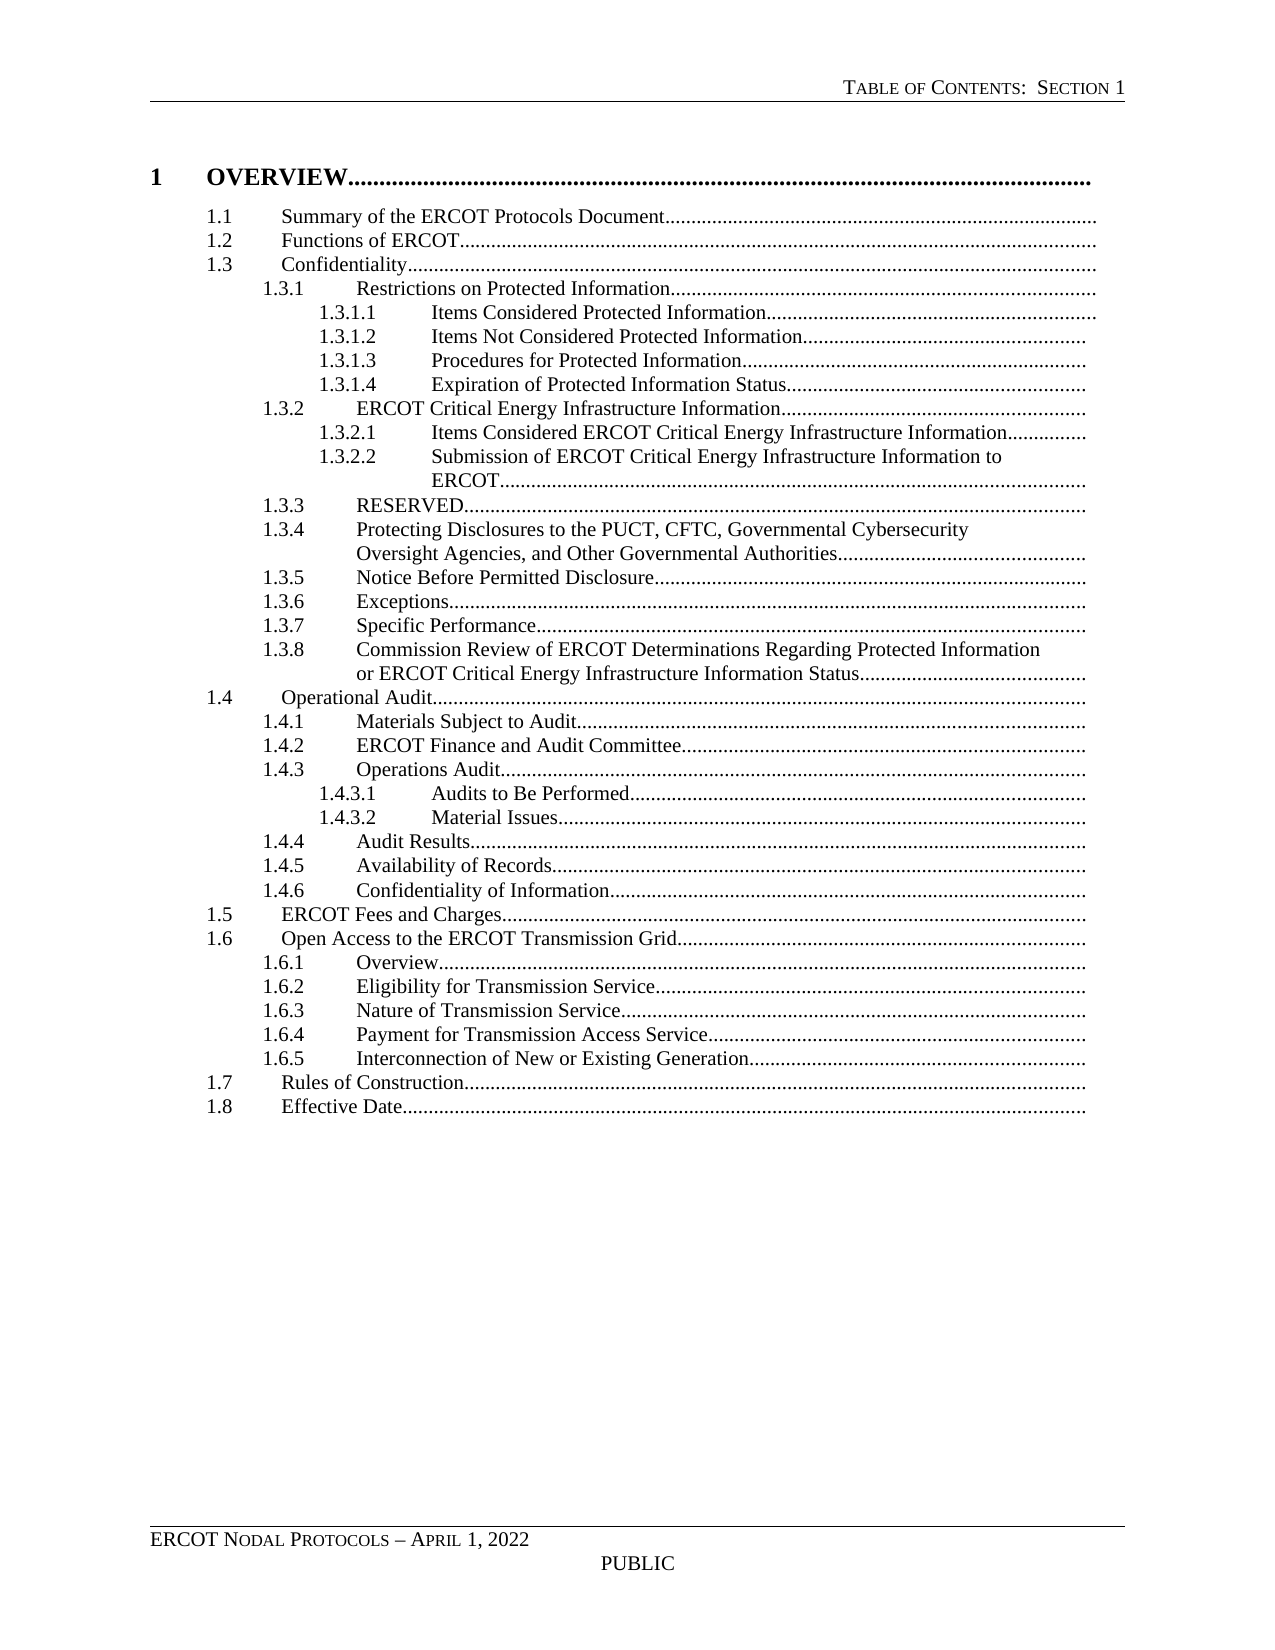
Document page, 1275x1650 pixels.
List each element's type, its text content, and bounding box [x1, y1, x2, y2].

text 1.3.2.1 Items Considered ERCOT Critical Energy Infrastructure Information 1-15 [319, 420, 1050, 444]
text 1.6.2 Eligibility for Transmission Service 1-26 [262, 974, 1050, 998]
text 1.8 Effective Date 1-31 [206, 1094, 1050, 1118]
text 1.4.5 Availability of Records 1-25 [262, 853, 1050, 877]
text 1.6 Open Access to the ERCOT Transmission Grid 1-26 [206, 926, 1050, 950]
text 1.3.2 ERCOT Critical Energy Infrastructure Information 1-14 [262, 396, 1050, 420]
text 1.3.1.2 Items Not Considered Protected Information 1-11 [319, 324, 1050, 348]
text 1.3.3 RESERVED 1-17 [262, 492, 1050, 517]
text 1.3.1 Restrictions on Protected Information 1-4 [262, 276, 1050, 300]
text 1.6.5 Interconnection of New or Existing Generation 1-27 [262, 1046, 1050, 1070]
text 1.1 Summary of the ERCOT Protocols Document 1-1 [206, 204, 1050, 228]
text 1.6.1 Overview 1-26 [262, 950, 1050, 974]
text 1.3 Confidentiality 1-4 [206, 252, 1050, 276]
text 1.4 Operational Audit 1-23 [206, 685, 1050, 709]
text 1.5 ERCOT Fees and Charges 1-26 [206, 902, 1050, 926]
text 1.4.2 ERCOT Finance and Audit Committee 1-23 [262, 733, 1050, 757]
text 1.3.4 Protecting Disclosures to the PUCT, CFTC, Governmental Cybersecurity Oversight Agencies, and Other Governmental Authorities 1-17 [262, 517, 1050, 565]
text 1.4.4 Audit Results 1-25 [262, 829, 1050, 853]
text 1.3.2.2 Submission of ERCOT Critical Energy Infrastructure Information to ERCOT 1-16 [319, 444, 1050, 492]
text 1.6.4 Payment for Transmission Access Service 1-27 [262, 1022, 1050, 1046]
text 1.3.1.4 Expiration of Protected Information Status 1-13 [319, 372, 1050, 396]
text 1 OVERVIEW 1-1 [150, 162, 1050, 191]
text 1.3.1.1 Items Considered Protected Information 1-5 [319, 300, 1050, 324]
text 1.4.1 Materials Subject to Audit 1-23 [262, 709, 1050, 733]
text 1.2 Functions of ERCOT 1-2 [206, 228, 1050, 252]
text 1.4.3.1 Audits to Be Performed 1-24 [319, 781, 1050, 805]
text 1.4.3 Operations Audit 1-24 [262, 757, 1050, 781]
text 1.7 Rules of Construction 1-28 [206, 1070, 1050, 1094]
text 1.3.7 Specific Performance 1-23 [262, 613, 1050, 637]
text 1.6.3 Nature of Transmission Service 1-27 [262, 998, 1050, 1022]
text 1.3.5 Notice Before Permitted Disclosure 1-18 [262, 565, 1050, 589]
text 1.4.6 Confidentiality of Information 1-26 [262, 877, 1050, 902]
text 1.3.1.3 Procedures for Protected Information 1-12 [319, 348, 1050, 372]
text 1.3.6 Exceptions 1-18 [262, 589, 1050, 613]
text 1.3.8 Commission Review of ERCOT Determinations Regarding Protected Information or ERCOT Critical Energy Infrastructure Information Status 1-23 [262, 637, 1050, 685]
text 1.4.3.2 Material Issues 1-25 [319, 805, 1050, 829]
